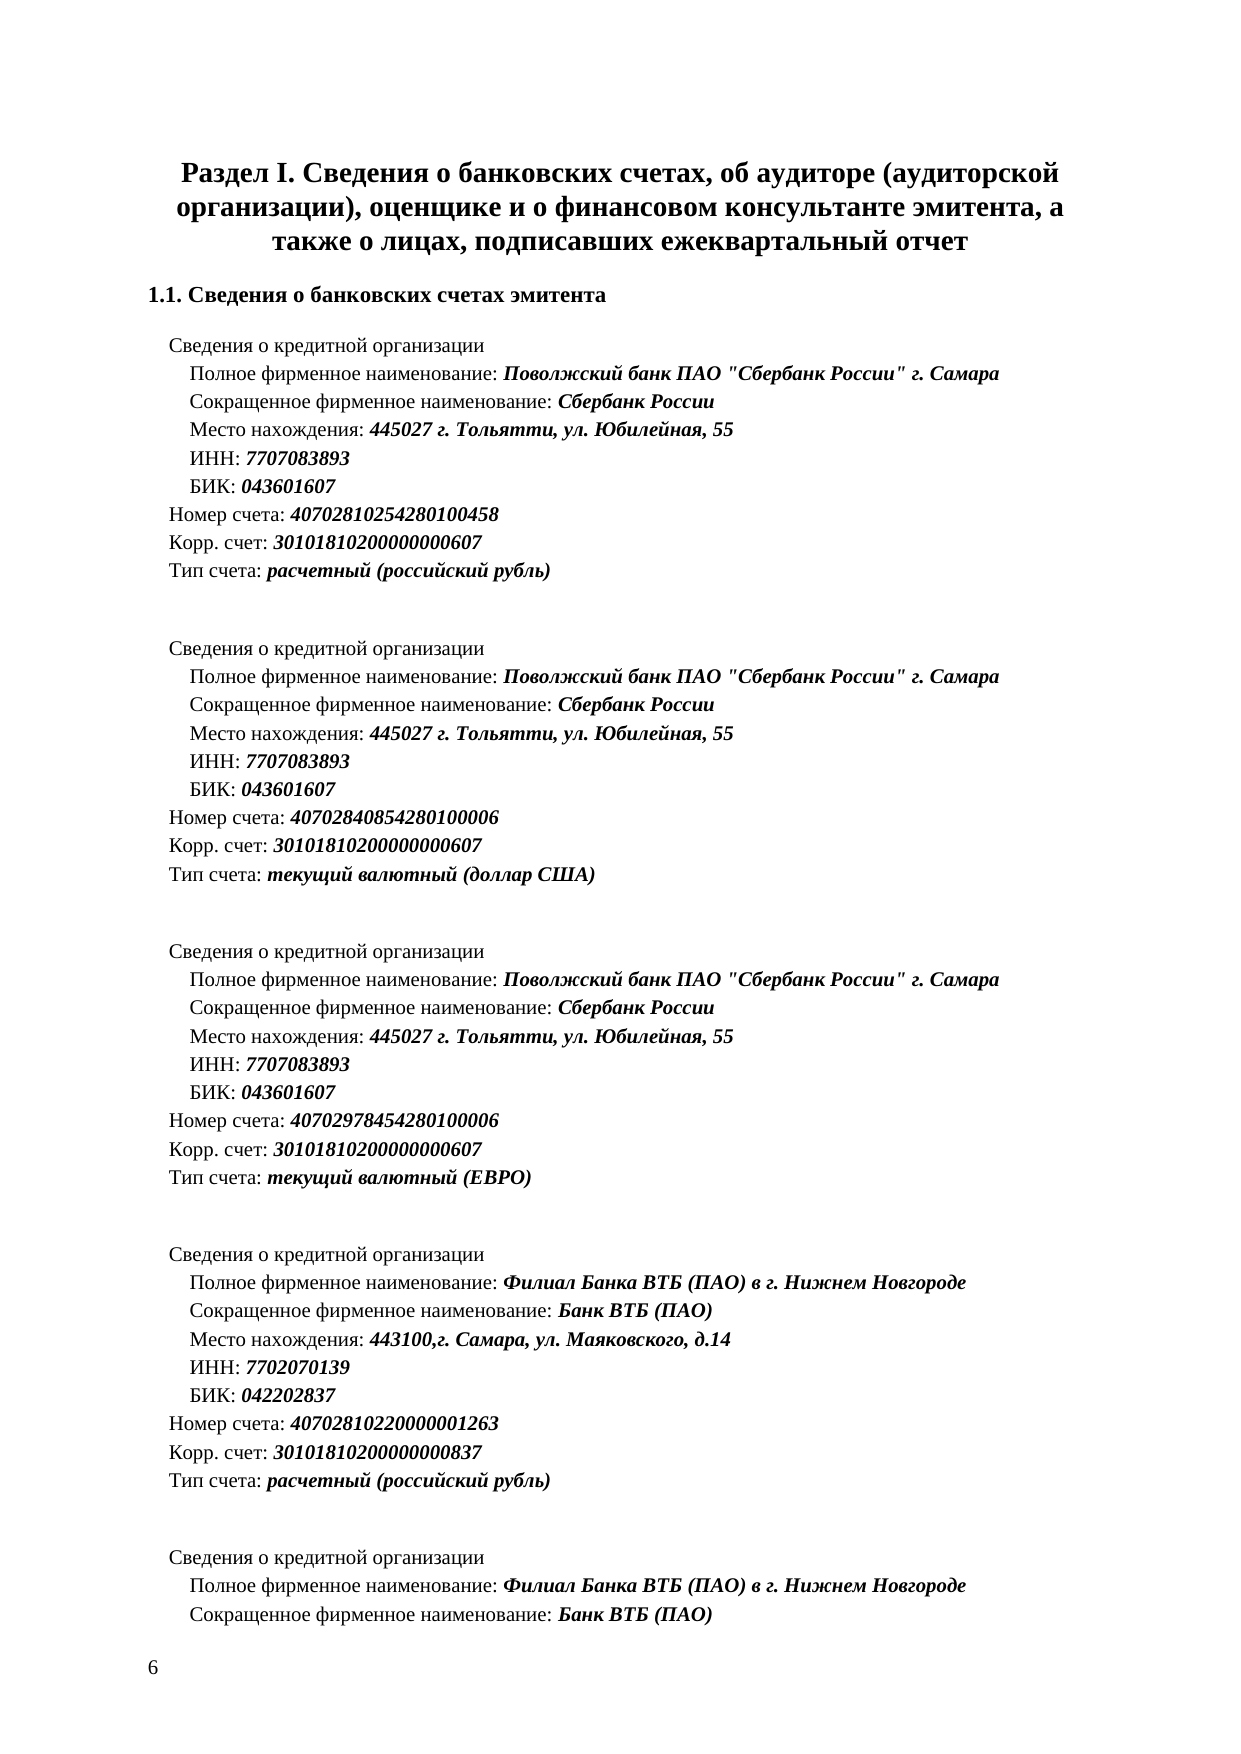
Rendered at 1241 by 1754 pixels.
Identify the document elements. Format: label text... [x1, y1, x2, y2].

text Сокращенное фирменное наименование: Сбербанк России [189, 692, 1092, 716]
text Место нахождения: 445027 г. Тольятти, ул. Юбилейная, 55 [189, 720, 1092, 744]
text БИК: 042202837 [189, 1383, 1092, 1407]
text Тип счета: расчетный (российский рубль) [168, 1468, 1092, 1492]
text Сокращенное фирменное наименование: Сбербанк России [189, 995, 1092, 1019]
subtitle Раздел I. Сведения о банковских счетах, об аудиторе (аудиторской организации), оценщике и о финансовом консультанте эмитента, а также о лицах, подписавших ежеквартальный отчет [148, 156, 1092, 256]
text Место нахождения: 445027 г. Тольятти, ул. Юбилейная, 55 [189, 1023, 1092, 1048]
text ИНН: 7707083893 [189, 749, 1092, 773]
text БИК: 043601607 [189, 777, 1092, 801]
text Номер счета: 40702810254280100458 [168, 502, 1092, 526]
text Тип счета: расчетный (российский рубль) [168, 558, 1092, 582]
subtitle Сведения о кредитной организации [168, 1242, 1092, 1266]
text Тип счета: текущий валютный (ЕВРО) [168, 1165, 1092, 1189]
text ИНН: 7702070139 [189, 1355, 1092, 1379]
subtitle Сведения о кредитной организации [168, 1545, 1092, 1569]
text Полное фирменное наименование: Поволжский банк ПАО "Сбербанк России" г. Самара [189, 967, 1092, 991]
text Место нахождения: 443100,г. Самара, ул. Маяковского, д.14 [189, 1327, 1092, 1351]
text Номер счета: 40702810220000001263 [168, 1411, 1092, 1435]
subtitle Сведения о кредитной организации [168, 333, 1092, 357]
text Сокращенное фирменное наименование: Сбербанк России [189, 389, 1092, 413]
text Полное фирменное наименование: Поволжский банк ПАО "Сбербанк России" г. Самара [189, 664, 1092, 688]
subtitle Сведения о кредитной организации [168, 939, 1092, 963]
text Полное фирменное наименование: Филиал Банка ВТБ (ПАО) в г. Нижнем Новгороде [189, 1573, 1092, 1597]
text Сокращенное фирменное наименование: Банк ВТБ (ПАО) [189, 1602, 1092, 1626]
text Тип счета: текущий валютный (доллар США) [168, 862, 1092, 886]
text Номер счета: 40702978454280100006 [168, 1108, 1092, 1132]
text Корр. счет: 30101810200000000837 [168, 1439, 1092, 1464]
text ИНН: 7707083893 [189, 446, 1092, 469]
text БИК: 043601607 [189, 1080, 1092, 1104]
text Номер счета: 40702840854280100006 [168, 805, 1092, 829]
text Сокращенное фирменное наименование: Банк ВТБ (ПАО) [189, 1298, 1092, 1322]
text Место нахождения: 445027 г. Тольятти, ул. Юбилейная, 55 [189, 417, 1092, 441]
text Корр. счет: 30101810200000000607 [168, 1136, 1092, 1161]
text ИНН: 7707083893 [189, 1052, 1092, 1076]
text Полное фирменное наименование: Поволжский банк ПАО "Сбербанк России" г. Самара [189, 361, 1092, 385]
text Корр. счет: 30101810200000000607 [168, 530, 1092, 554]
text БИК: 043601607 [189, 474, 1092, 498]
text Корр. счет: 30101810200000000607 [168, 833, 1092, 857]
subtitle Сведения о кредитной организации [168, 636, 1092, 660]
text Полное фирменное наименование: Филиал Банка ВТБ (ПАО) в г. Нижнем Новгороде [189, 1270, 1092, 1294]
subtitle 1.1. Сведения о банковских счетах эмитента [148, 281, 1092, 308]
